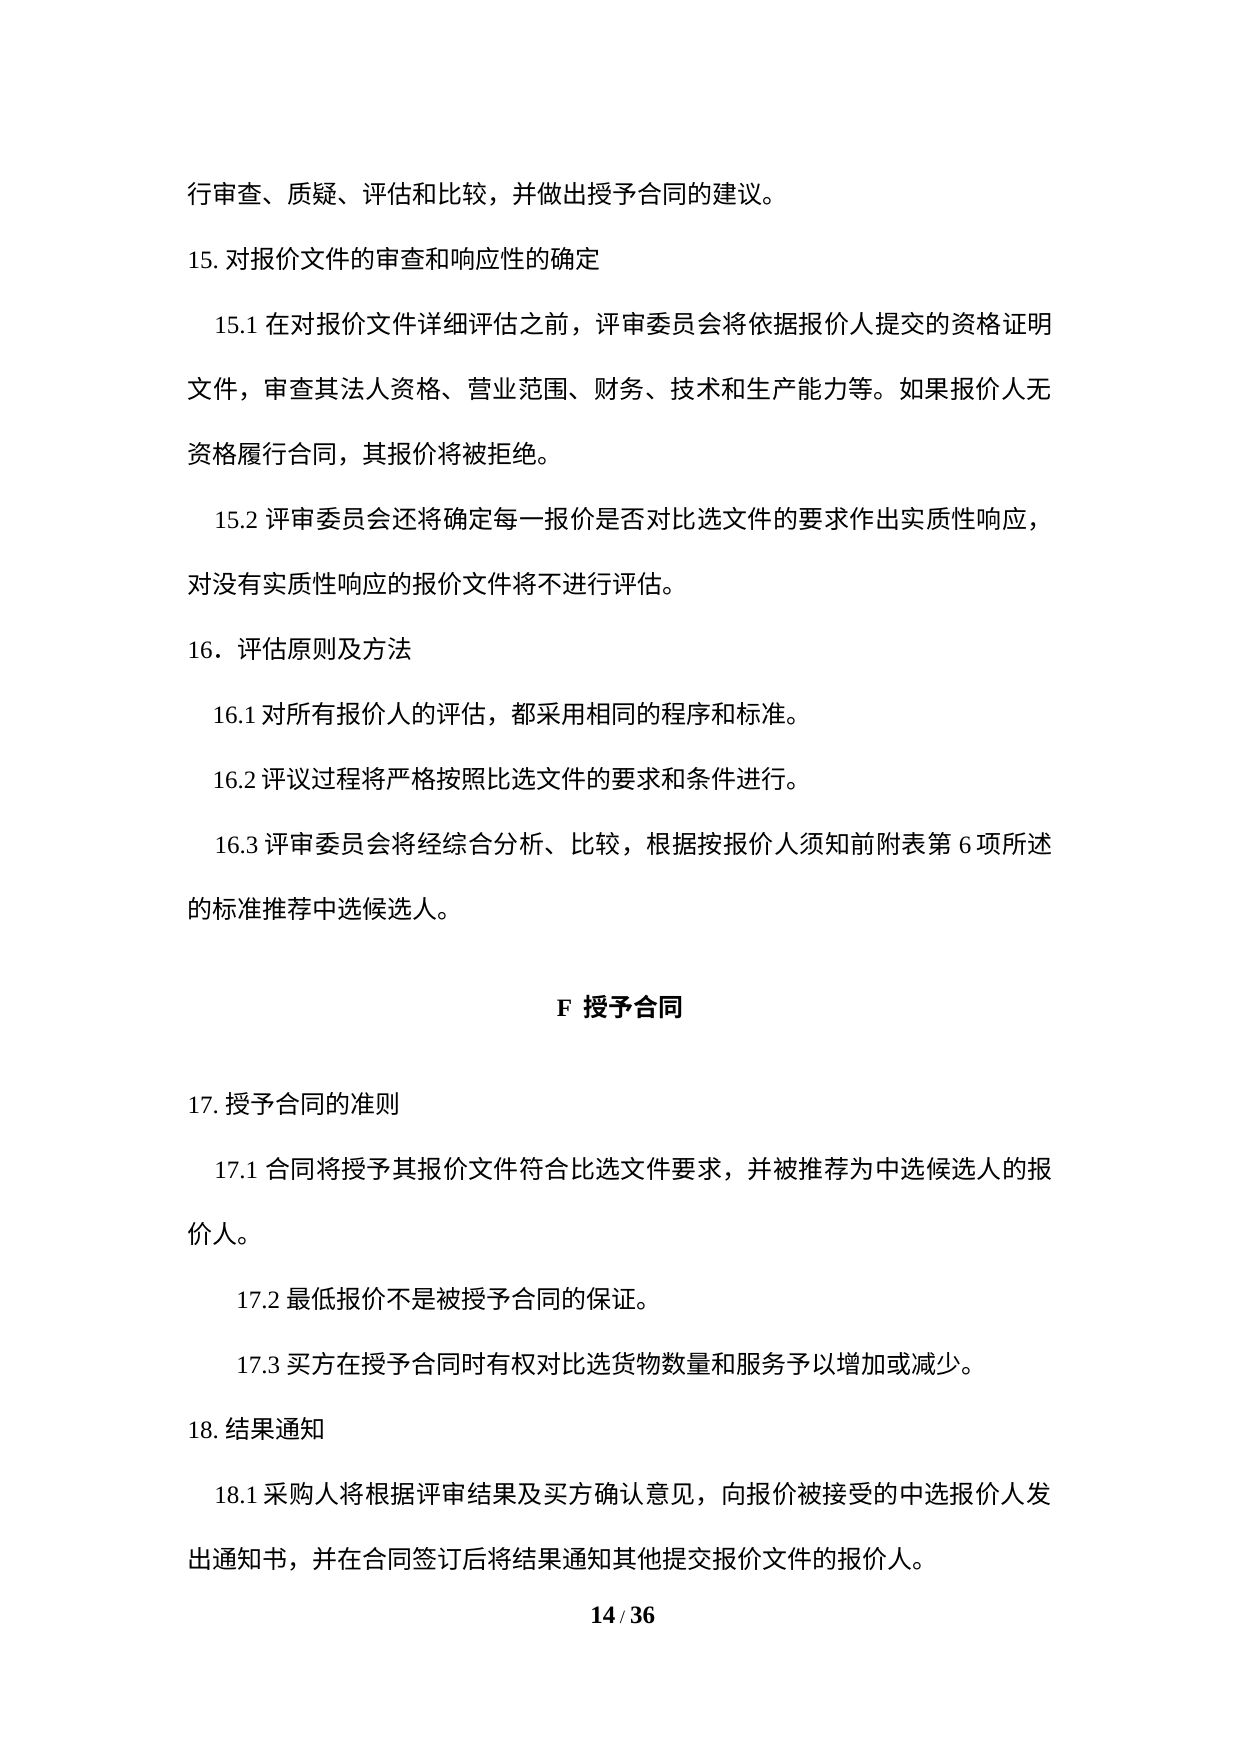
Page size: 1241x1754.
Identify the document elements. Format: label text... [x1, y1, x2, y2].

text 17.1 合同将授予其报价文件符合比选文件要求，并被推荐为中选候选人的报价人。 [187, 1135, 1053, 1265]
text 16．评估原则及方法 [187, 615, 1053, 680]
text 15. 对报价文件的审查和响应性的确定 [187, 225, 1053, 290]
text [187, 160, 1053, 225]
text 15.2 评审委员会还将确定每一报价是否对比选文件的要求作出实质性响应，对没有实质性响应的报价文件将不进行评估。 [187, 485, 1053, 615]
text 16.3评审委员会将经综合分析、比较，根据按报价人须知前附表第6项所述的标准推荐中选候选人。 [187, 810, 1053, 940]
text 18. 结果通知 [187, 1395, 1053, 1460]
text 16.1对所有报价人的评估，都采用相同的程序和标准。 [187, 680, 1053, 745]
text F 授予合同 [187, 973, 1053, 1038]
text 17. 授予合同的准则 [187, 1070, 1053, 1135]
text 15.1 在对报价文件详细评估之前，评审委员会将依据报价人提交的资格证明文件，审查其法人资格、营业范围、财务、技术和生产能力等。如果报价人无资格履行合同，其报价将被拒绝。 [187, 290, 1053, 485]
text 17.2 最低报价不是被授予合同的保证。 [187, 1265, 1053, 1330]
text 17.3 买方在授予合同时有权对比选货物数量和服务予以增加或减少。 [187, 1330, 1053, 1395]
text 18.1采购人将根据评审结果及买方确认意见，向报价被接受的中选报价人发出通知书，并在合同签订后将结果通知其他提交报价文件的报价人。 [187, 1460, 1053, 1590]
text 16.2评议过程将严格按照比选文件的要求和条件进行。 [187, 745, 1053, 810]
